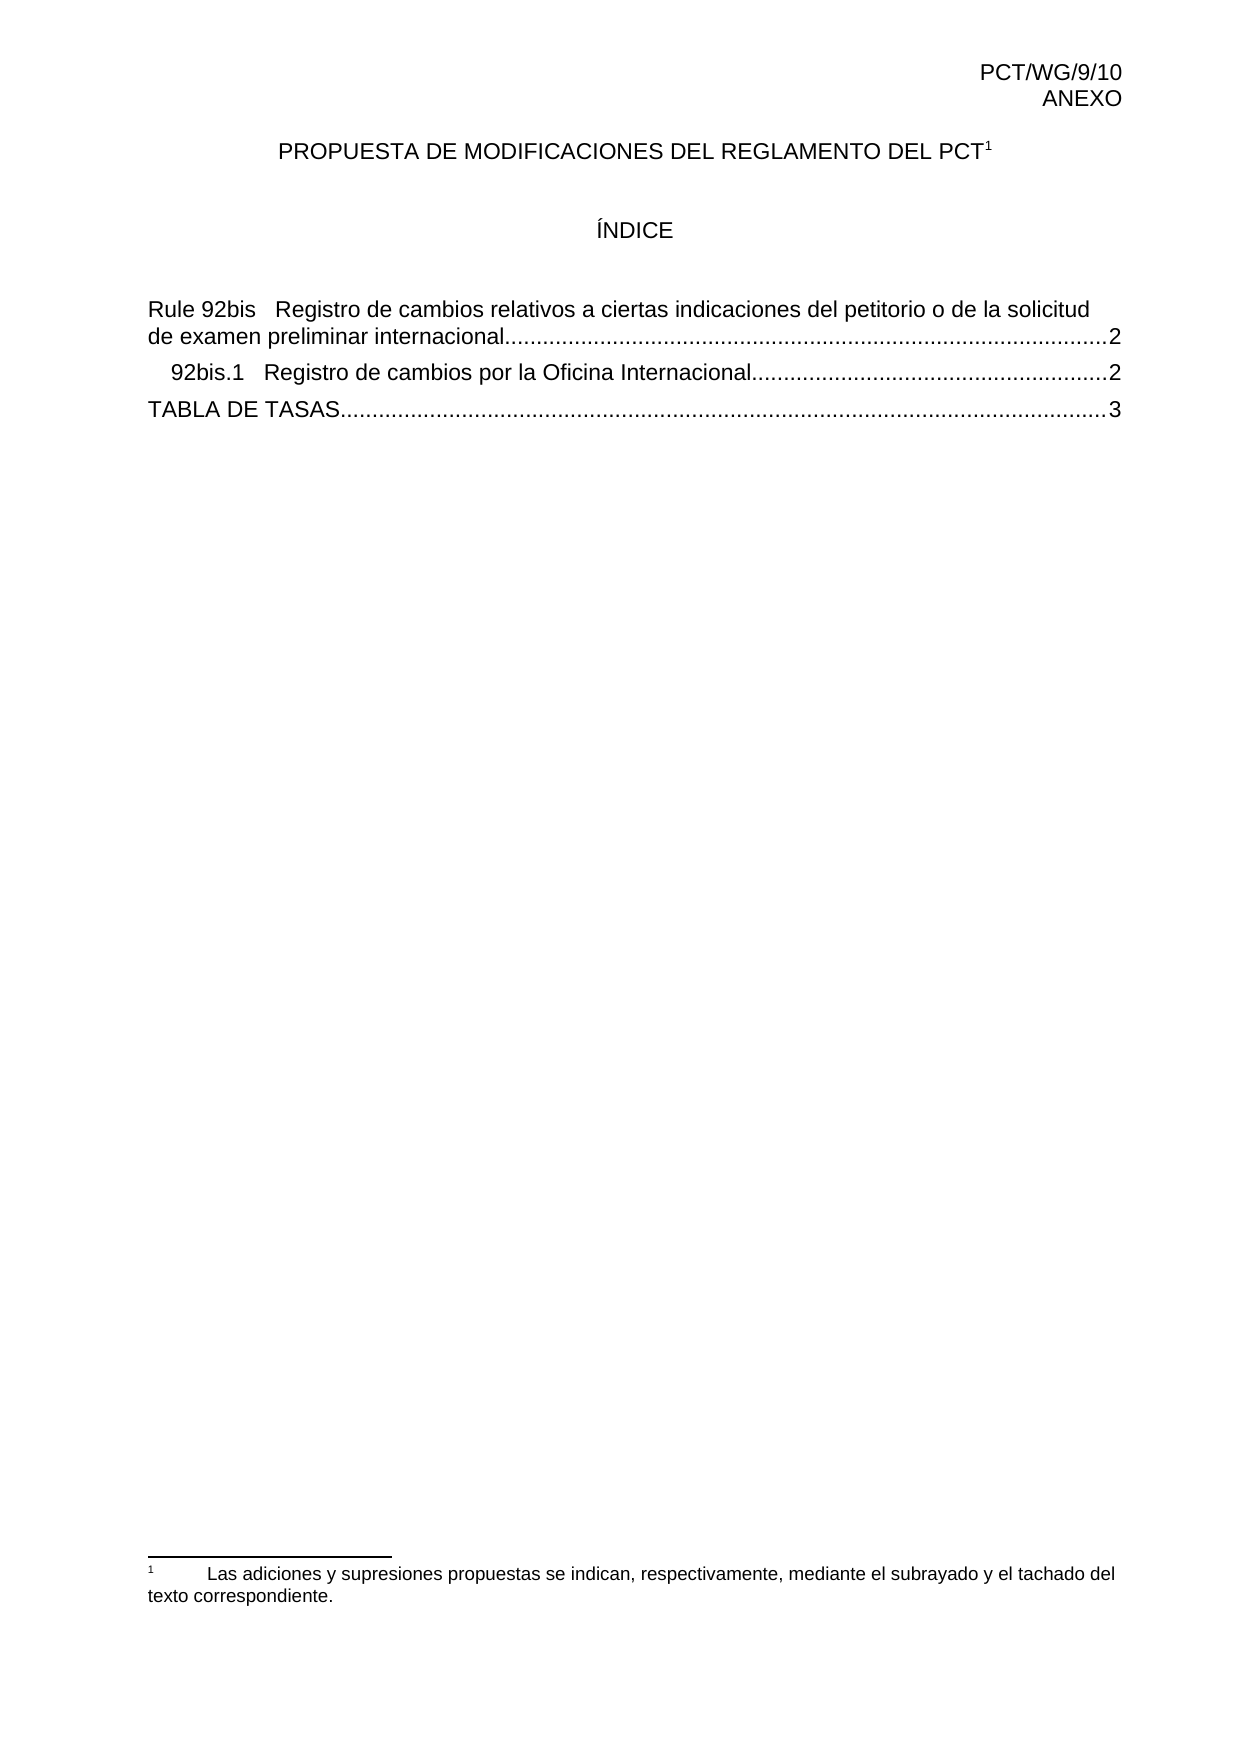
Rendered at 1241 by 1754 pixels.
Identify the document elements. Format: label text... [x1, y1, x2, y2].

text TABLA DE TASAS 3 [148, 396, 1122, 422]
text ANEXO [148, 85, 1122, 112]
text Rule 92bis Registro de cambios relativos a ciertas indicaciones del petitorio o de la solicitud de examen preliminar internacional 2 [148, 296, 1122, 349]
text PCT/WG/9/10 [148, 59, 1122, 85]
text ÍNDICE [148, 217, 1122, 243]
text PROPUESTA DE MODIFICACIONES DEL REGLAMENTO DEL PCT [148, 138, 1122, 164]
text 92bis.1 Registro de cambios por la Oficina Internacional 2 [171, 359, 1122, 386]
